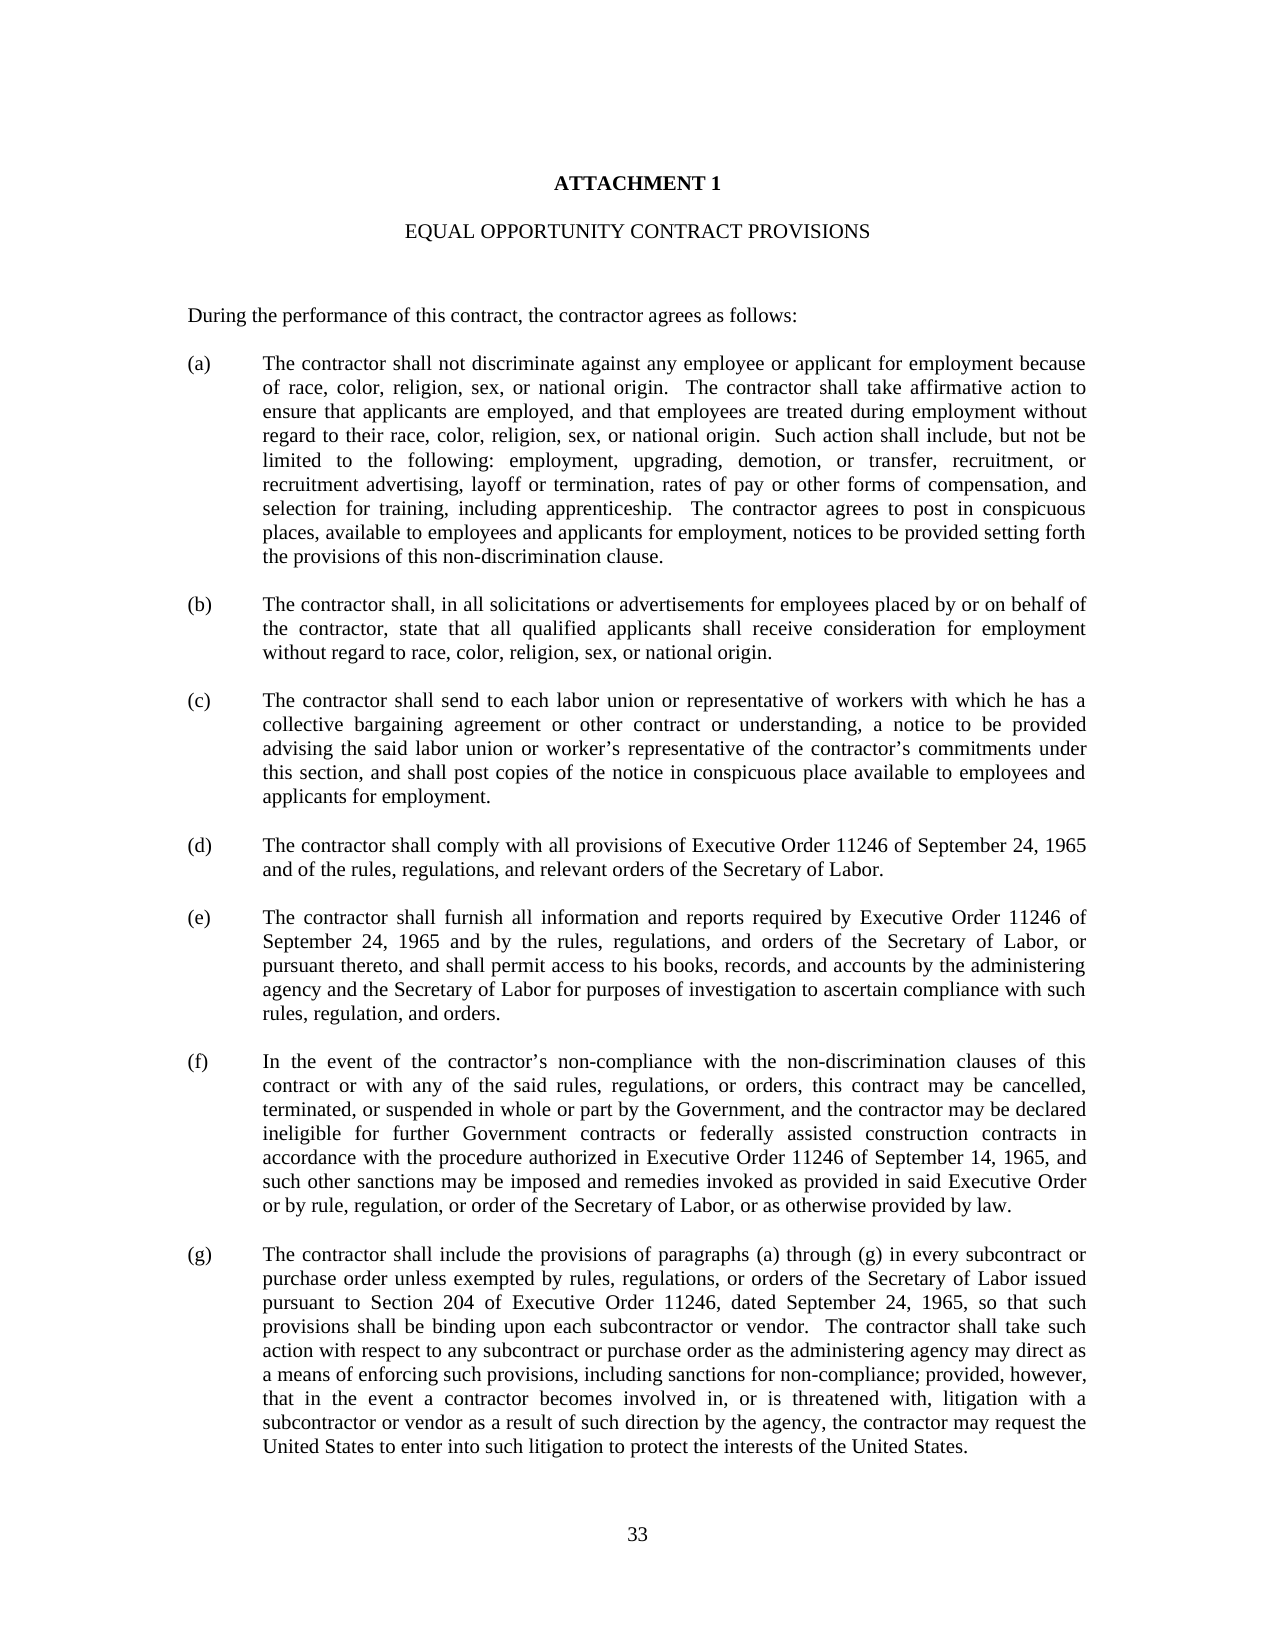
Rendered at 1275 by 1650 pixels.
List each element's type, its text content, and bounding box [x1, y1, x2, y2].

text (c) The contractor shall send to each labor union or representative of workers with which he has a collective bargaining agreement or other contract or understanding, a notice to be provided advising the said labor union or worker’s representative of the contractor’s commitments under this section, and shall post copies of the notice in conspicuous place available to employees and applicants for employment. [187, 688, 1087, 808]
text (b) The contractor shall, in all solicitations or advertisements for employees placed by or on behalf of the contractor, state that all qualified applicants shall receive consideration for employment without regard to race, color, religion, sex, or national origin. [187, 592, 1087, 664]
text During the performance of this contract, the contractor agrees as follows: [187, 303, 1087, 327]
text (e) The contractor shall furnish all information and reports required by Executive Order 11246 of September 24, 1965 and by the rules, regulations, and orders of the Secretary of Labor, or pursuant thereto, and shall permit access to his books, records, and accounts by the administering agency and the Secretary of Labor for purposes of investigation to ascertain compliance with such rules, regulation, and orders. [187, 905, 1087, 1025]
text (g) The contractor shall include the provisions of paragraphs (a) through (g) in every subcontract or purchase order unless exempted by rules, regulations, or orders of the Secretary of Labor issued pursuant to Section 204 of Executive Order 11246, dated September 24, 1965, so that such provisions shall be binding upon each subcontractor or vendor. The contractor shall take such action with respect to any subcontract or purchase order as the administering agency may direct as a means of enforcing such provisions, including sanctions for non-compliance; provided, however, that in the event a contractor becomes involved in, or is threatened with, litigation with a subcontractor or vendor as a result of such direction by the agency, the contractor may request the United States to enter into such litigation to protect the interests of the United States. [187, 1242, 1087, 1458]
subtitle ATTACHMENT 1 [187, 171, 1087, 195]
text (f) In the event of the contractor’s non-compliance with the non-discrimination clauses of this contract or with any of the said rules, regulations, or orders, this contract may be cancelled, terminated, or suspended in whole or part by the Government, and the contractor may be declared ineligible for further Government contracts or federally assisted construction contracts in accordance with the procedure authorized in Executive Order 11246 of September 14, 1965, and such other sanctions may be imposed and remedies invoked as provided in said Executive Order or by rule, regulation, or order of the Secretary of Labor, or as otherwise provided by law. [187, 1049, 1087, 1217]
text EQUAL OPPORTUNITY CONTRACT PROVISIONS [187, 219, 1087, 243]
text (a) The contractor shall not discriminate against any employee or applicant for employment because of race, color, religion, sex, or national origin. The contractor shall take affirmative action to ensure that applicants are employed, and that employees are treated during employment without regard to their race, color, religion, sex, or national origin. Such action shall include, but not be limited to the following: employment, upgrading, demotion, or transfer, recruitment, or recruitment advertising, layoff or termination, rates of pay or other forms of compensation, and selection for training, including apprenticeship. The contractor agrees to post in conspicuous places, available to employees and applicants for employment, notices to be provided setting forth the provisions of this non-discrimination clause. [187, 351, 1087, 568]
text (d) The contractor shall comply with all provisions of Executive Order 11246 of September 24, 1965 and of the rules, regulations, and relevant orders of the Secretary of Labor. [187, 832, 1087, 881]
